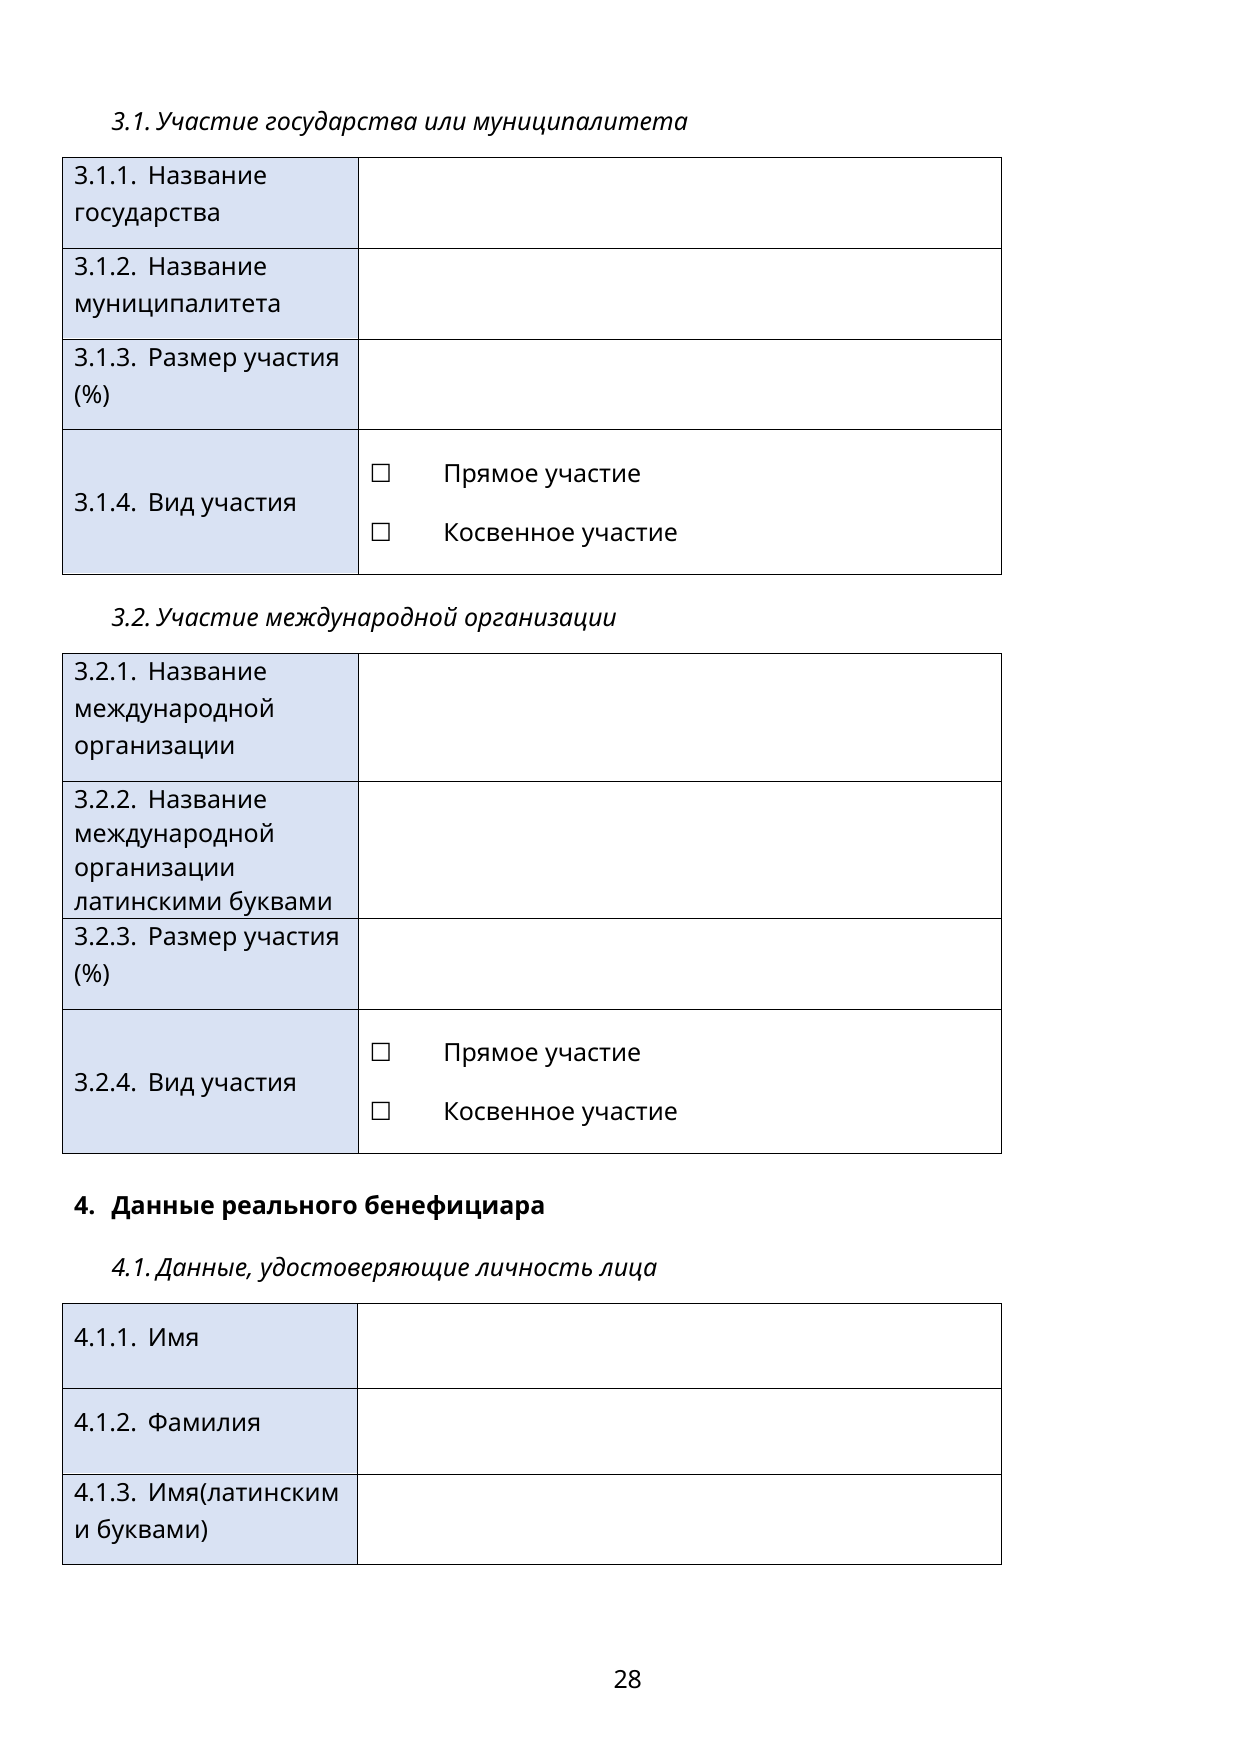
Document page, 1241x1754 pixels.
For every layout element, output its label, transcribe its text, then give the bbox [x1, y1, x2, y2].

table_cell Прямое участие Косвенное участие [359, 430, 1001, 573]
table_cell Вид участия [63, 1010, 358, 1153]
list Участие международной организации [111, 599, 1181, 634]
table_cell Вид участия [63, 430, 358, 573]
list Данные, удостоверяющие личность лица [111, 1250, 1181, 1284]
table_header Имя [63, 1304, 357, 1388]
table_header Название государства [63, 158, 358, 248]
table_cell Размер участия (%) [63, 919, 358, 1009]
table_cell [359, 919, 1001, 1009]
table_cell [358, 1475, 1001, 1564]
table_header [358, 1304, 1001, 1388]
table_cell [358, 1389, 1001, 1473]
table_cell Прямое участие Косвенное участие [359, 1010, 1001, 1153]
table_cell Название международной организации латинскими буквами [63, 782, 358, 918]
table_cell Имя(латинскими буквами) [63, 1475, 357, 1564]
table_cell Название муниципалитета [63, 249, 358, 338]
table_cell Фамилия [63, 1389, 357, 1473]
table_header [359, 654, 1001, 781]
table_header Название международной организации [63, 654, 358, 781]
table_cell [359, 340, 1001, 429]
list Данные реального бенефициара [74, 1188, 1181, 1222]
table_cell [359, 249, 1001, 338]
list Участие государства или муниципалитета [111, 103, 1181, 137]
table_cell Размер участия (%) [63, 340, 358, 429]
table_cell [359, 782, 1001, 918]
table_header [359, 158, 1001, 248]
